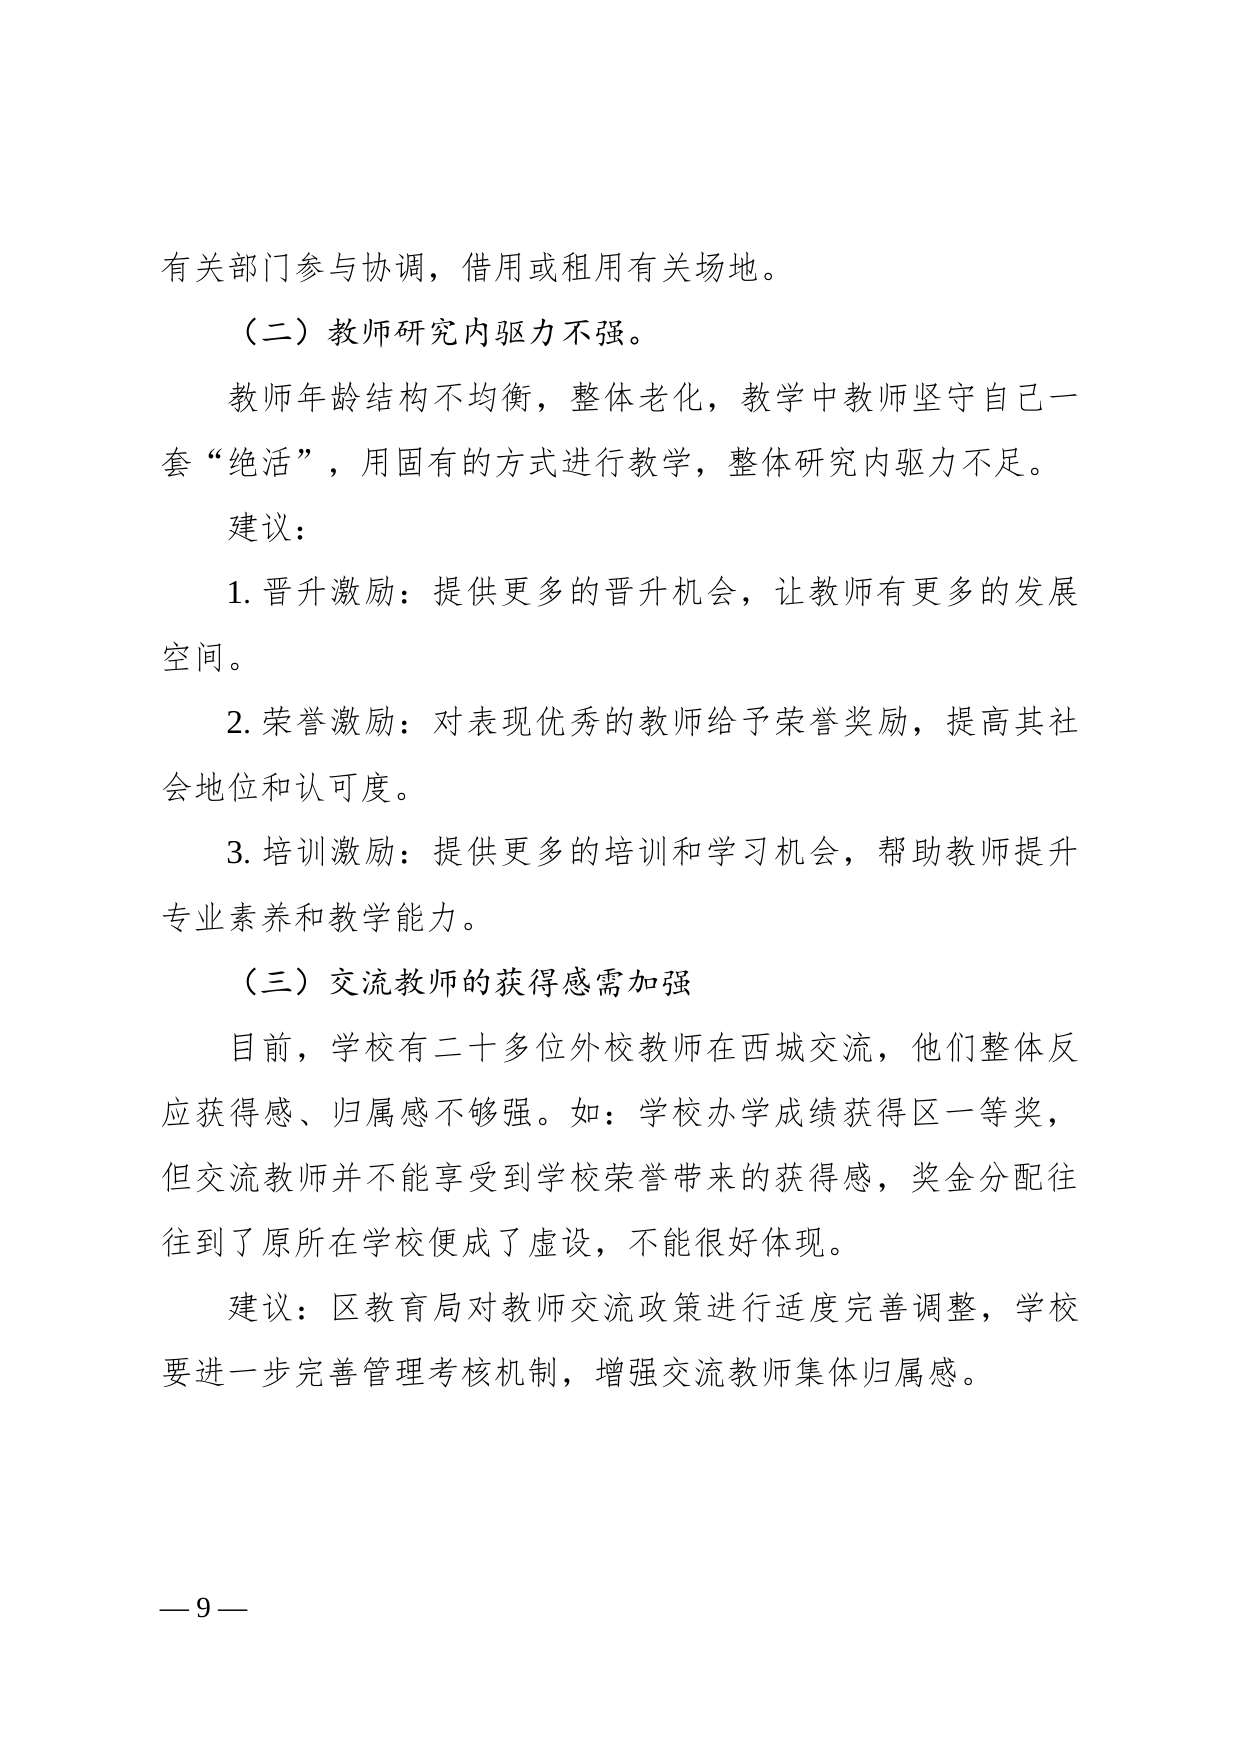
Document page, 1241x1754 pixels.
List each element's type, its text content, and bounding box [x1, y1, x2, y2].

text 目前，学校有二十多位外校教师在西城交流，他们整体反应获得感、归属感不够强。如：学校办学成绩获得区一等奖，但交流教师并不能享受到学校荣誉带来的获得感，奖金分配往往到了原所在学校便成了虚设，不能很好体现。 [159, 1013, 1081, 1273]
text （三）交流教师的获得感需加强 [159, 948, 1081, 1013]
text （二）教师研究内驱力不强。 [159, 298, 1081, 363]
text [159, 233, 1081, 298]
text 3.培训激励：提供更多的培训和学习机会，帮助教师提升专业素养和教学能力。 [159, 818, 1081, 948]
text 2.荣誉激励：对表现优秀的教师给予荣誉奖励，提高其社会地位和认可度。 [159, 688, 1081, 818]
text 1.晋升激励：提供更多的晋升机会，让教师有更多的发展空间。 [159, 558, 1081, 688]
text 教师年龄结构不均衡，整体老化，教学中教师坚守自己一套“绝活”，用固有的方式进行教学，整体研究内驱力不足。 [159, 363, 1081, 493]
text 建议： [159, 493, 1081, 558]
text 建议：区教育局对教师交流政策进行适度完善调整，学校要进一步完善管理考核机制，增强交流教师集体归属感。 [159, 1273, 1081, 1403]
